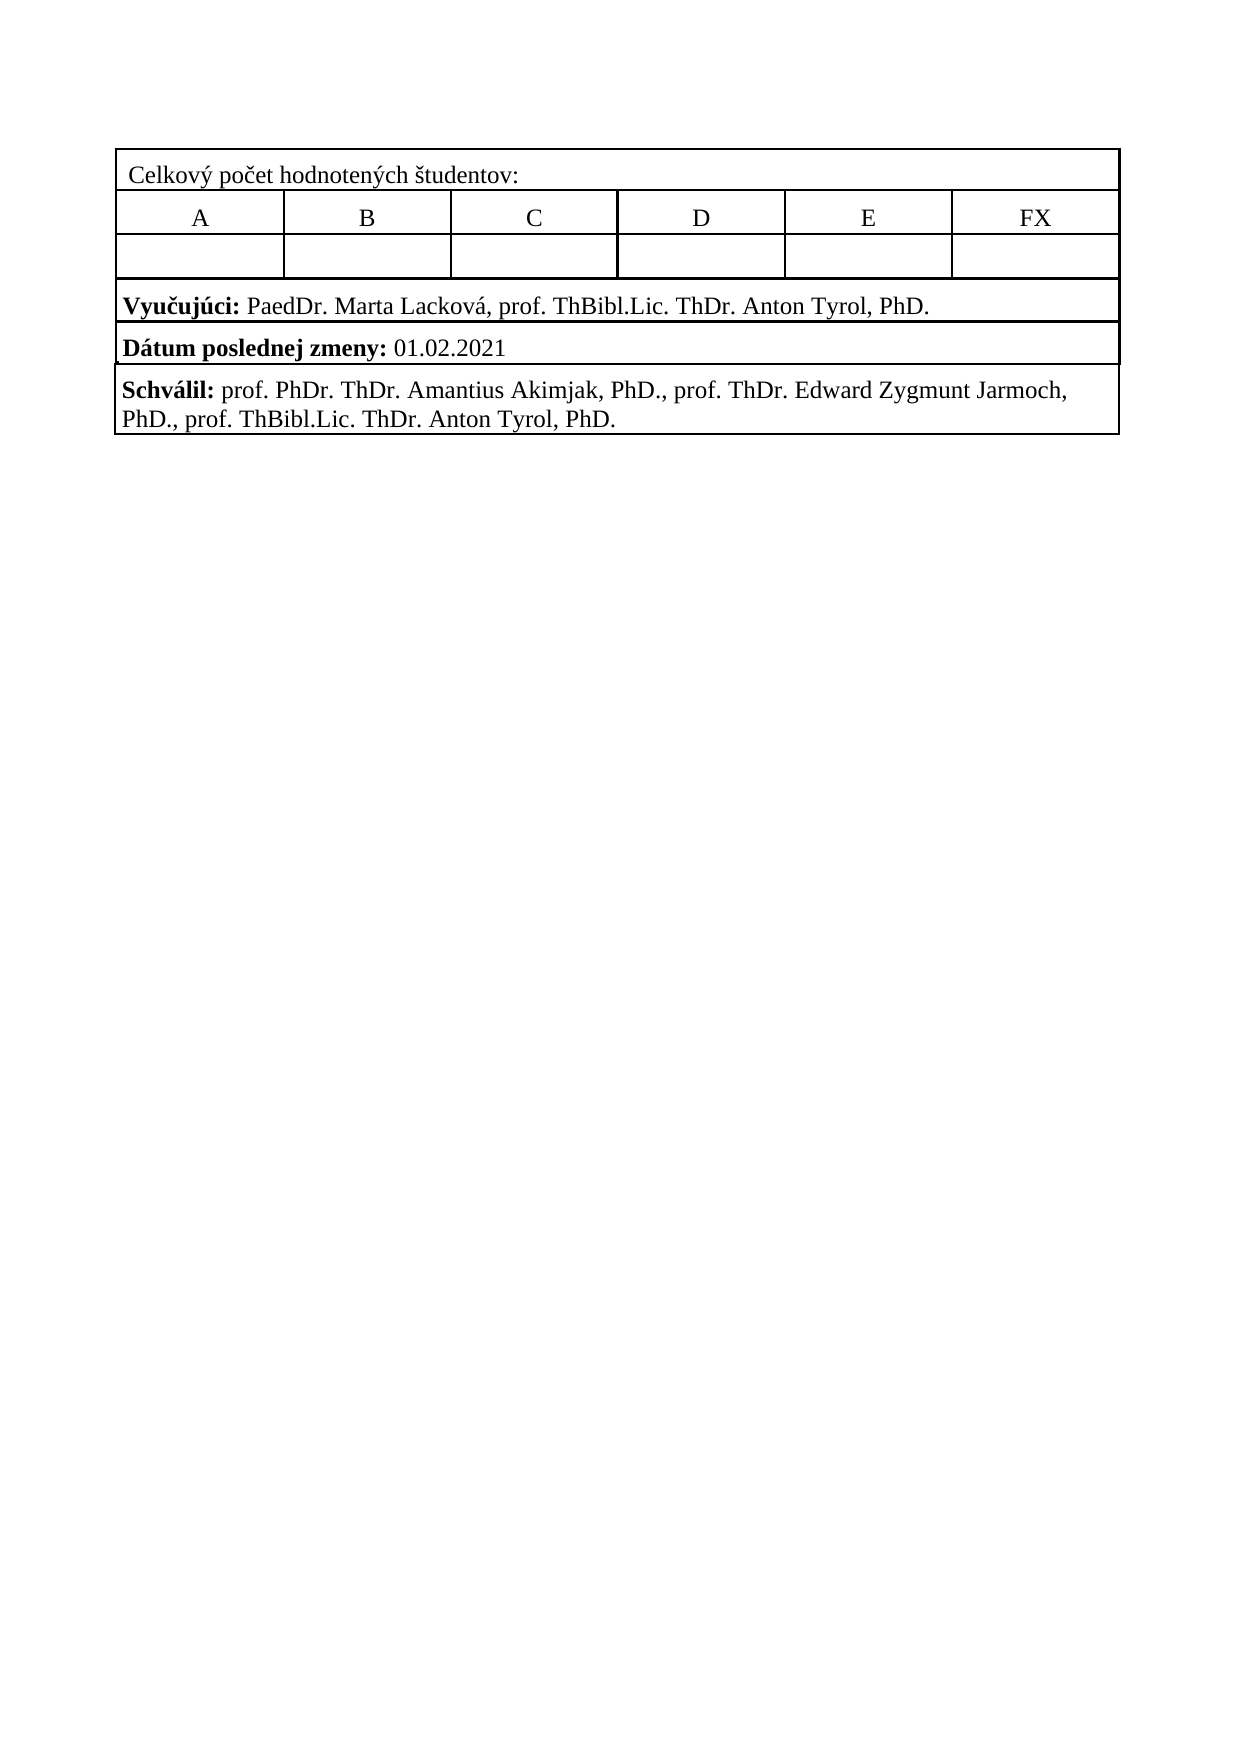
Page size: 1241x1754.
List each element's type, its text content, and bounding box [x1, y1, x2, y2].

table_cell [786, 235, 951, 277]
table_cell [285, 235, 450, 277]
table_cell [117, 150, 1118, 189]
table_cell D [619, 191, 784, 233]
table_cell E [786, 191, 951, 233]
table_cell B [285, 191, 450, 233]
table_cell Vyučujúci: PaedDr. Marta Lacková, prof. ThBibl.Lic. ThDr. Anton Tyrol, PhD. [117, 280, 1118, 320]
table_cell Dátum poslednej zmeny: 01.02.2021 [117, 323, 1118, 363]
table_cell [452, 235, 616, 277]
table_cell C [452, 191, 616, 233]
table_cell A [117, 191, 283, 233]
table_cell [117, 235, 283, 277]
table_cell [619, 235, 784, 277]
table_cell [953, 235, 1118, 277]
table_cell Schválil: prof. PhDr. ThDr. Amantius Akimjak, PhD., prof. ThDr. Edward Zygmunt Jarmoch, PhD., prof. ThBibl.Lic. ThDr. Anton Tyrol, PhD. [116, 365, 1118, 433]
table_cell FX [953, 191, 1118, 233]
